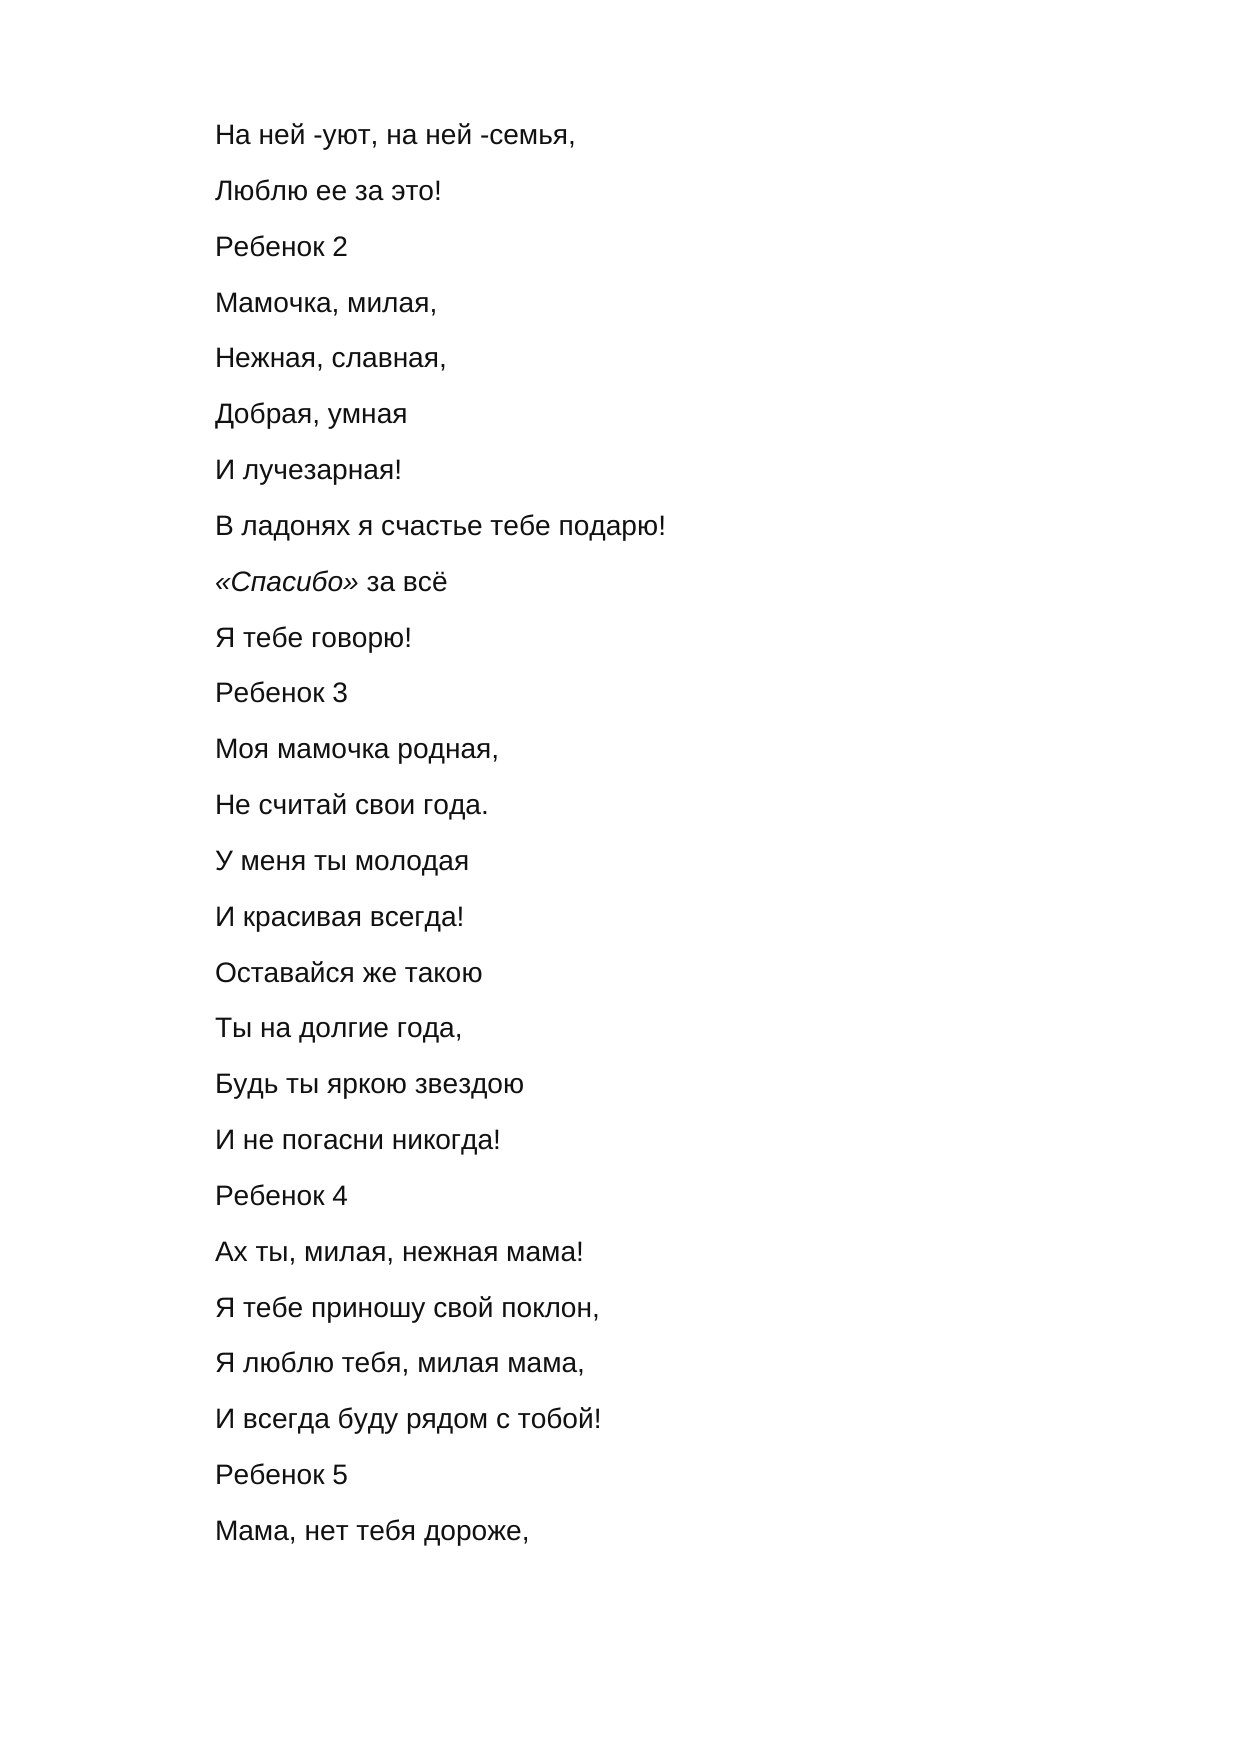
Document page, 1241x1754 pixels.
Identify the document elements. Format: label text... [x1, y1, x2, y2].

text Оставайся же такою [177, 956, 1152, 988]
text Добрая, умная [177, 397, 1152, 430]
text Я тебе говорю! [177, 621, 1152, 653]
text Ребенок 3 [177, 676, 1152, 709]
text Ребенок 5 [177, 1458, 1152, 1491]
text Нежная, славная, [177, 341, 1152, 374]
text И не погасни никогда! [177, 1123, 1152, 1156]
text Я люблю тебя, милая мама, [177, 1346, 1152, 1379]
text Ты на долгие года, [177, 1011, 1152, 1044]
text Я тебе приношу свой поклон, [177, 1291, 1152, 1323]
text Ребенок 4 [177, 1179, 1152, 1211]
text Мамочка, милая, [177, 286, 1152, 318]
text И лучезарная! [177, 453, 1152, 486]
text На ней -уют, на ней -семья, [177, 118, 1152, 151]
text И красивая всегда! [177, 900, 1152, 932]
text Моя мамочка родная, [177, 732, 1152, 765]
text И всегда буду рядом с тобой! [177, 1402, 1152, 1435]
text Мама, нет тебя дороже, [177, 1514, 1152, 1546]
text Люблю ее за это! [177, 174, 1152, 206]
text В ладонях я счастье тебе подарю! [177, 509, 1152, 541]
text «Спасибо» за всё [177, 565, 1152, 597]
text Ах ты, милая, нежная мама! [177, 1235, 1152, 1267]
text У меня ты молодая [177, 844, 1152, 876]
text Не считай свои года. [177, 788, 1152, 821]
text Ребенок 2 [177, 230, 1152, 262]
text Будь ты яркою звездою [177, 1067, 1152, 1100]
